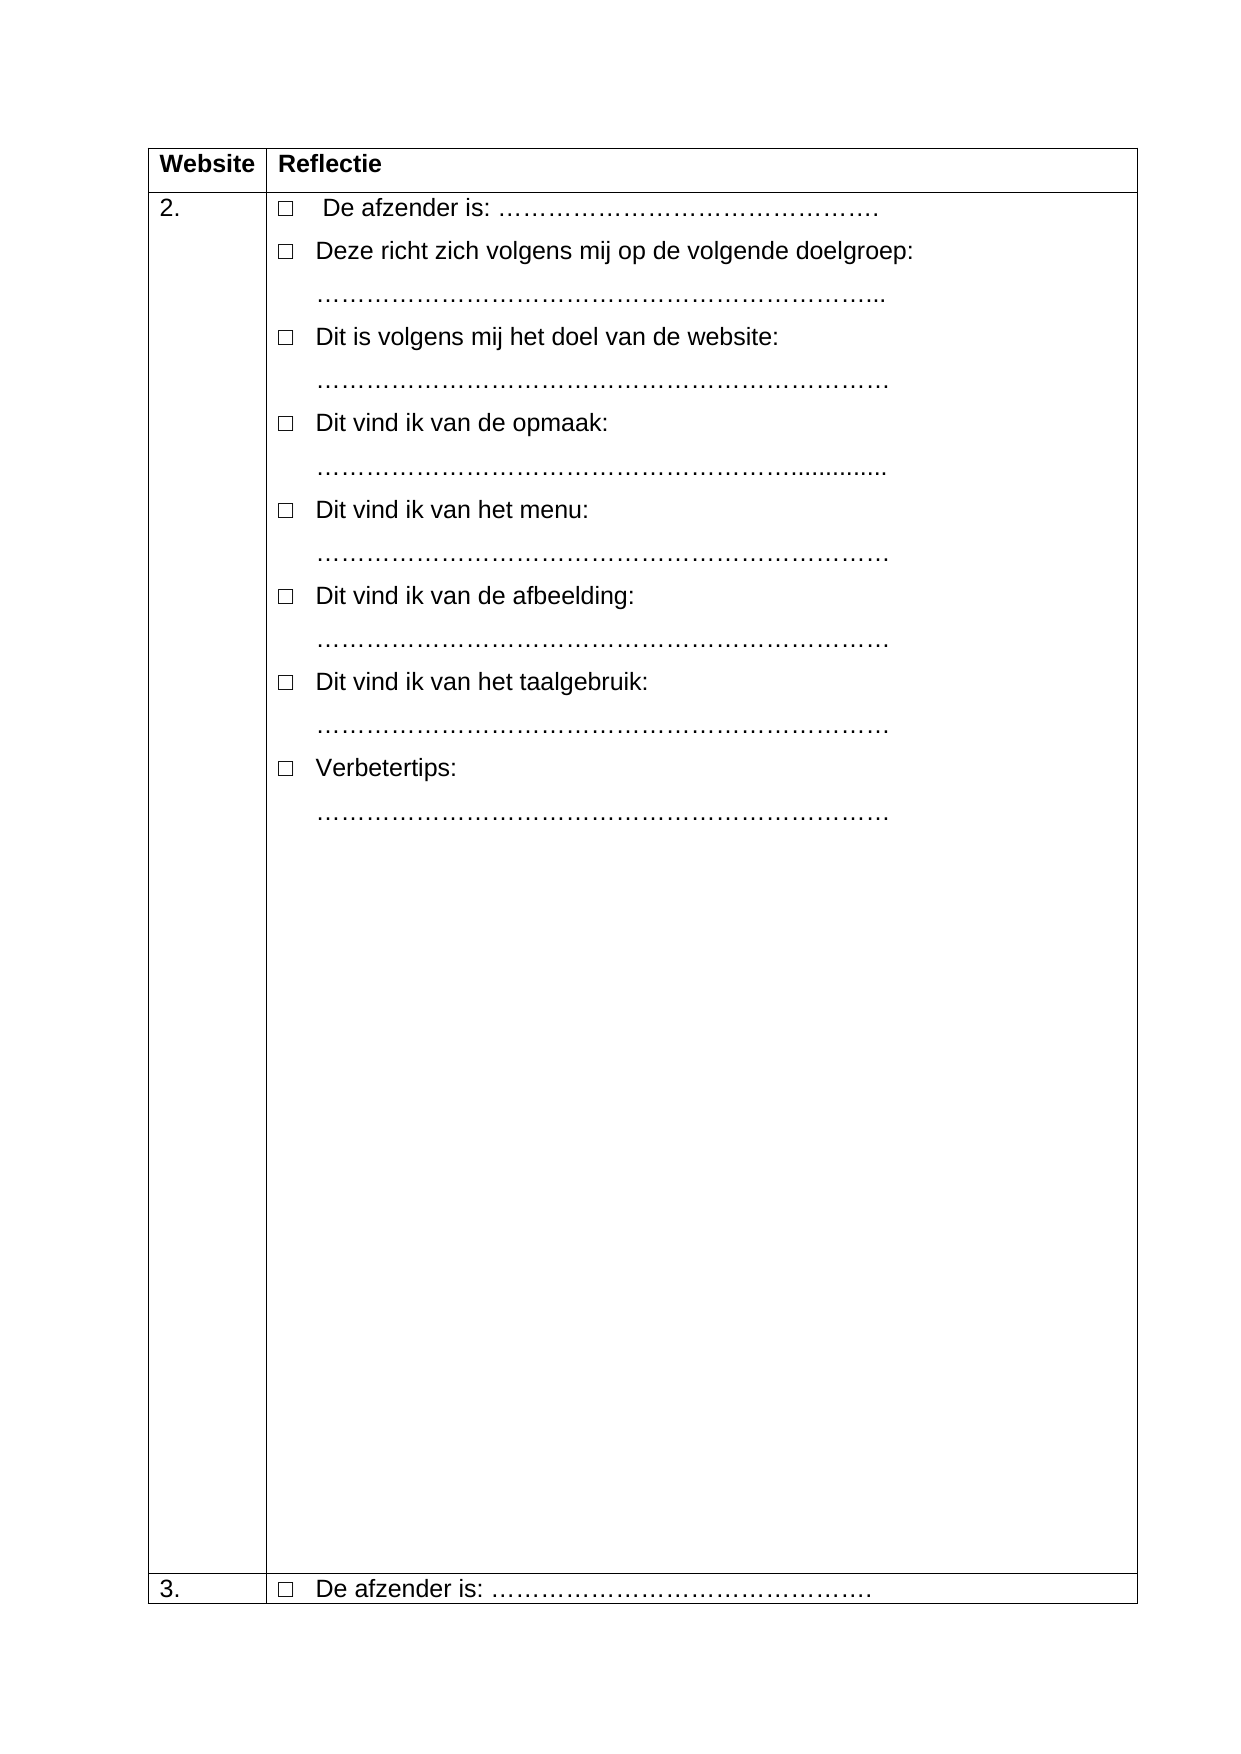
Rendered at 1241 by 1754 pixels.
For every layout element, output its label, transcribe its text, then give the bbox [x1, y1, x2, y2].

table_header Website [149, 149, 266, 192]
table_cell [267, 193, 1137, 1573]
table_cell 3. [149, 1574, 266, 1602]
table_cell 2. [149, 193, 266, 1573]
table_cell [267, 1574, 1137, 1602]
table_header Reflectie [267, 149, 1137, 192]
